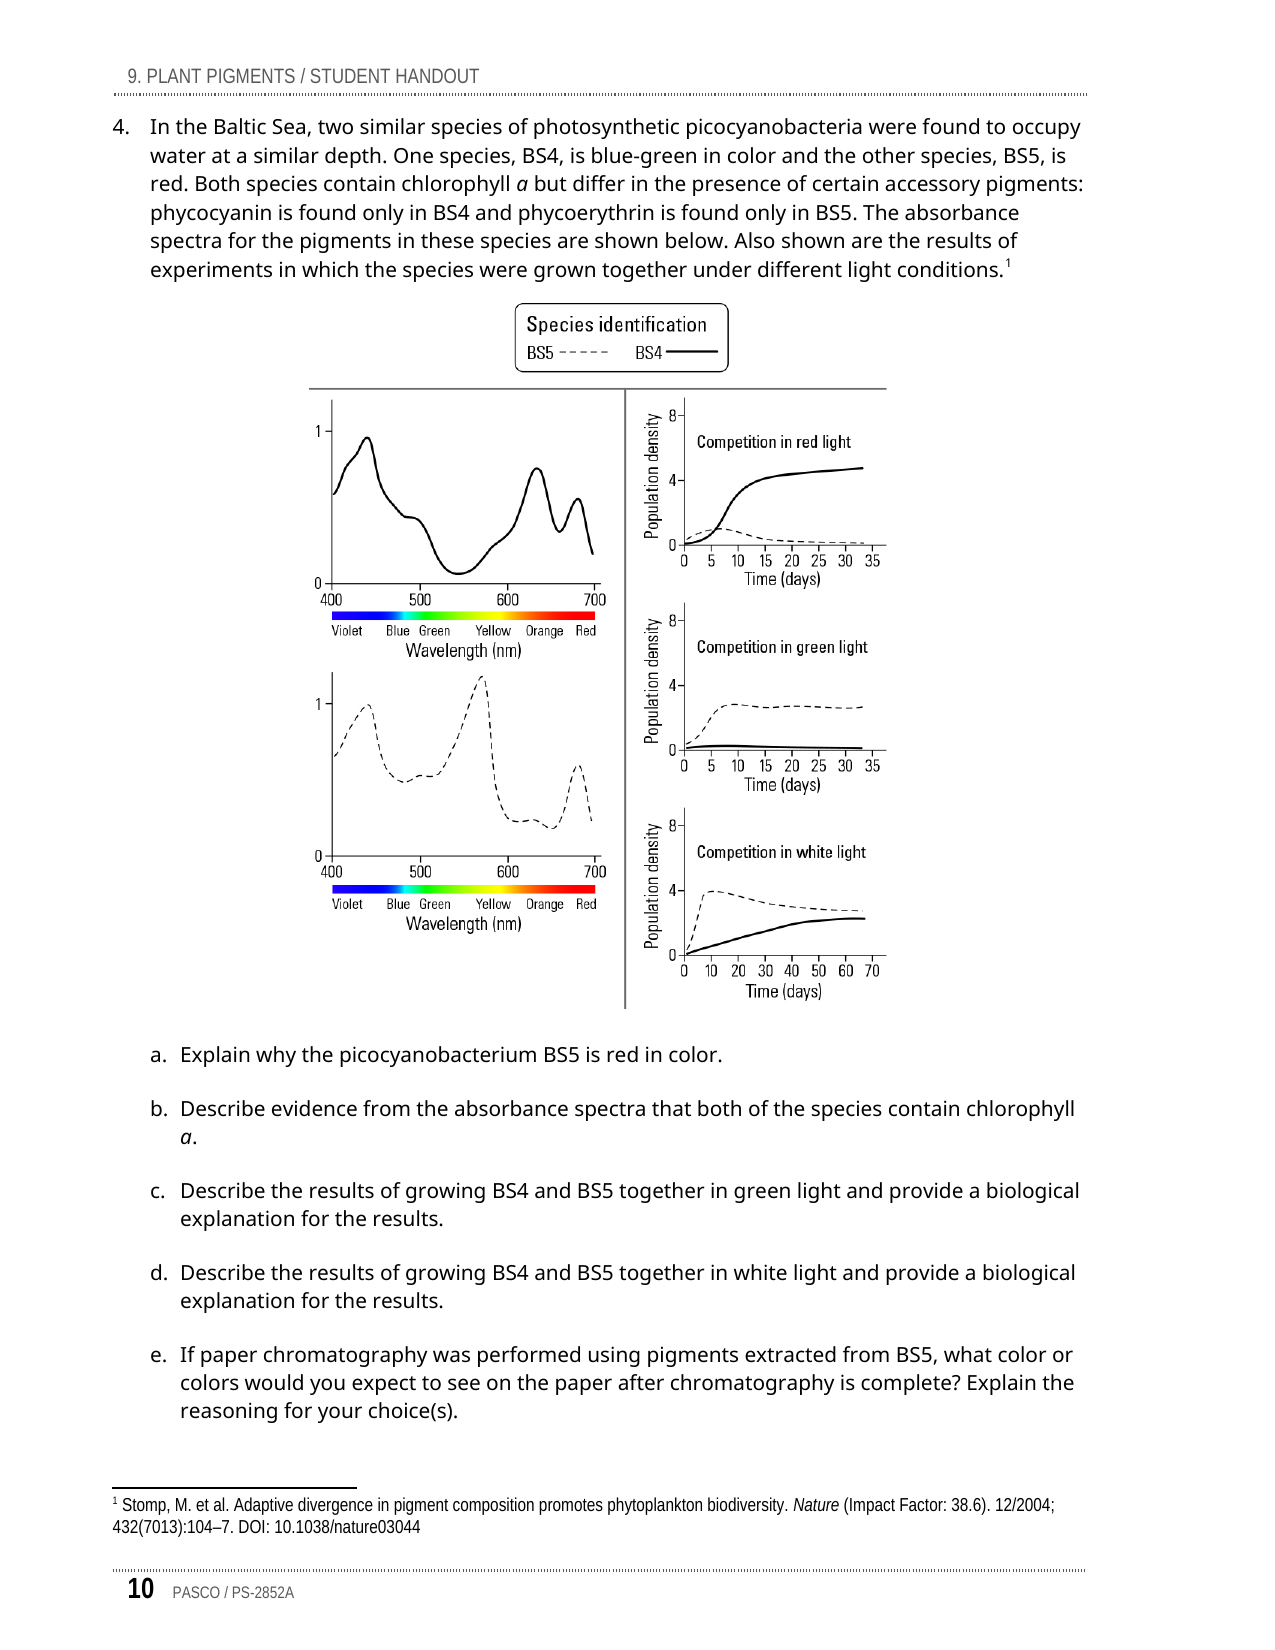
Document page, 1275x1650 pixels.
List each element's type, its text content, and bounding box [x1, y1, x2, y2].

picture [307, 295, 893, 1016]
text 4. In the Baltic Sea, two similar species of photosynthetic picocyanobacteria were found to occupy water at a similar depth. One species, BS4, is blue-green in color and the other species, BS5, is red. Both species contain chlorophyll a but differ in the presence of certain accessory pigments: phycocyanin is found only in BS4 and phycoerythrin is found only in BS5. The absorbance spectra for the pigments in these species are shown below. Also shown are the results of experiments in which the species were grown together under different light conditions. [112, 112, 1087, 283]
list c. Describe the results of growing BS4 and BS5 together in green light and provide a biological explanation for the results. [150, 1176, 1087, 1233]
list d. Describe the results of growing BS4 and BS5 together in white light and provide a biological explanation for the results. [150, 1258, 1087, 1315]
list b. Describe evidence from the absorbance spectra that both of the species contain chlorophyll a. [150, 1094, 1087, 1151]
list e. If paper chromatography was performed using pigments extracted from BS5, what color or colors would you expect to see on the paper after chromatography is complete? Explain the reasoning for your choice(s). [150, 1340, 1087, 1425]
list a. Explain why the picocyanobacterium BS5 is red in color. [150, 1041, 1087, 1069]
